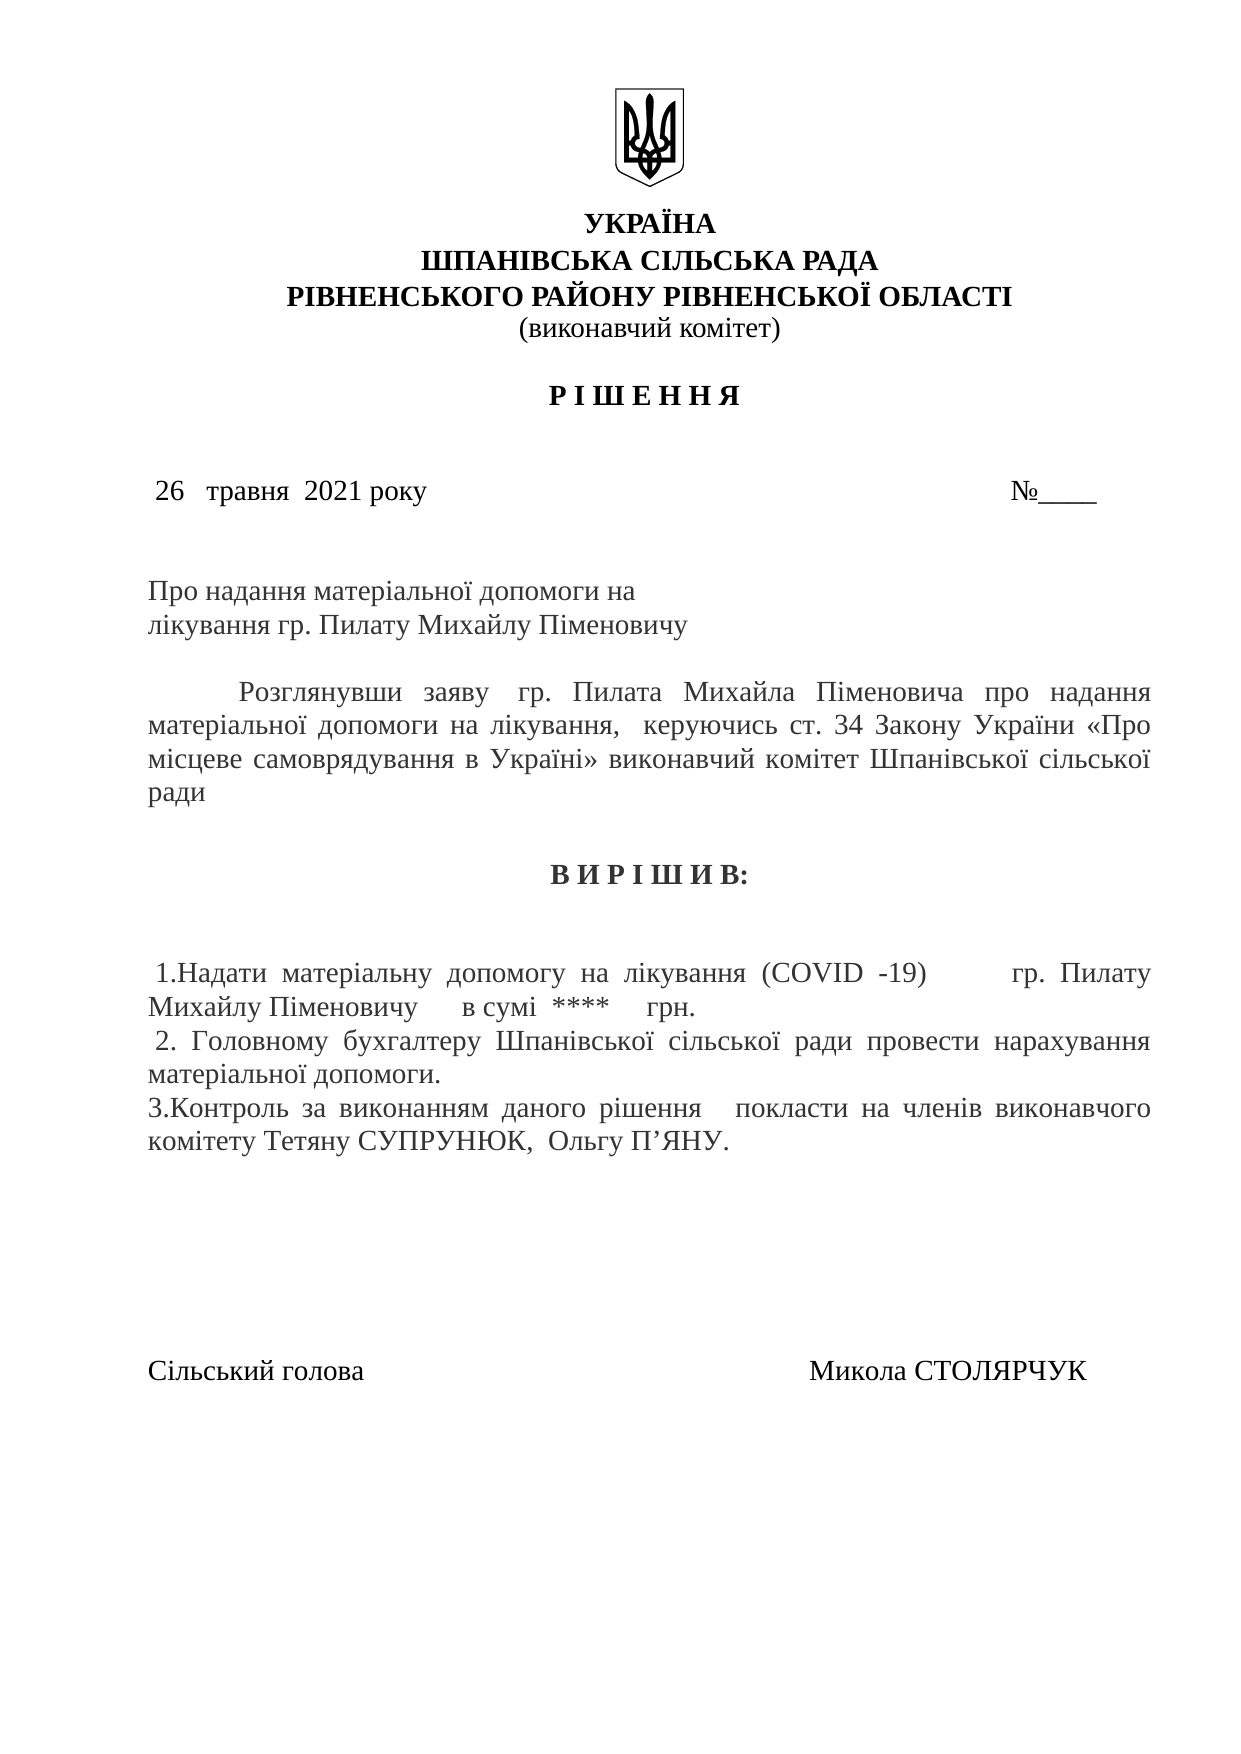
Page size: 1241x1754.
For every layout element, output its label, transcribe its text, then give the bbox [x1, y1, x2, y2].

text 3.Контроль за виконанням даного рішення покласти на членів виконавчого комітету Тетяну СУПРУНЮК, Ольгу П’ЯНУ. [148, 1090, 1152, 1157]
text (виконавчий комітет) [148, 311, 1152, 344]
text лікування гр. Пилату Михайлу Піменовичу [148, 607, 1152, 640]
text Р І Ш Е Н Н Я [148, 378, 1152, 411]
text Розглянувши заяву гр. Пилата Михайла Піменовича про надання матеріальної допомоги на лікування, керуючись ст. 34 Закону України «Про місцеве самоврядування в Україні» виконавчий комітет Шпанівської сільської ради [148, 674, 1152, 808]
text Про надання матеріальної допомоги на [148, 573, 1152, 607]
text ШПАНІВСЬКА сільська рада [148, 252, 838, 275]
text ШПАНІВСЬКА сільська рада [856, 252, 1152, 275]
text Україна [148, 206, 1152, 240]
text В И Р І Ш И В: [148, 857, 1152, 891]
text 1.Надати матеріальну допомогу на лікування (COVID -19) гр. Пилату Михайлу Піменовичу в сумі **** грн. [148, 956, 1152, 1023]
text РІВНЕНСЬКОГО РАЙОНУ РІВНЕНСЬКОЇ ОБЛАСТІ [148, 288, 1152, 311]
text 26 травня 2021 року №____ [148, 473, 1152, 506]
text Сільський голова Микола СТОЛЯРЧУК [148, 1353, 1152, 1387]
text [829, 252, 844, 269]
text 2. Головному бухгалтеру Шпанівської сільської ради провести нарахування матеріальної допомоги. [148, 1023, 1152, 1090]
